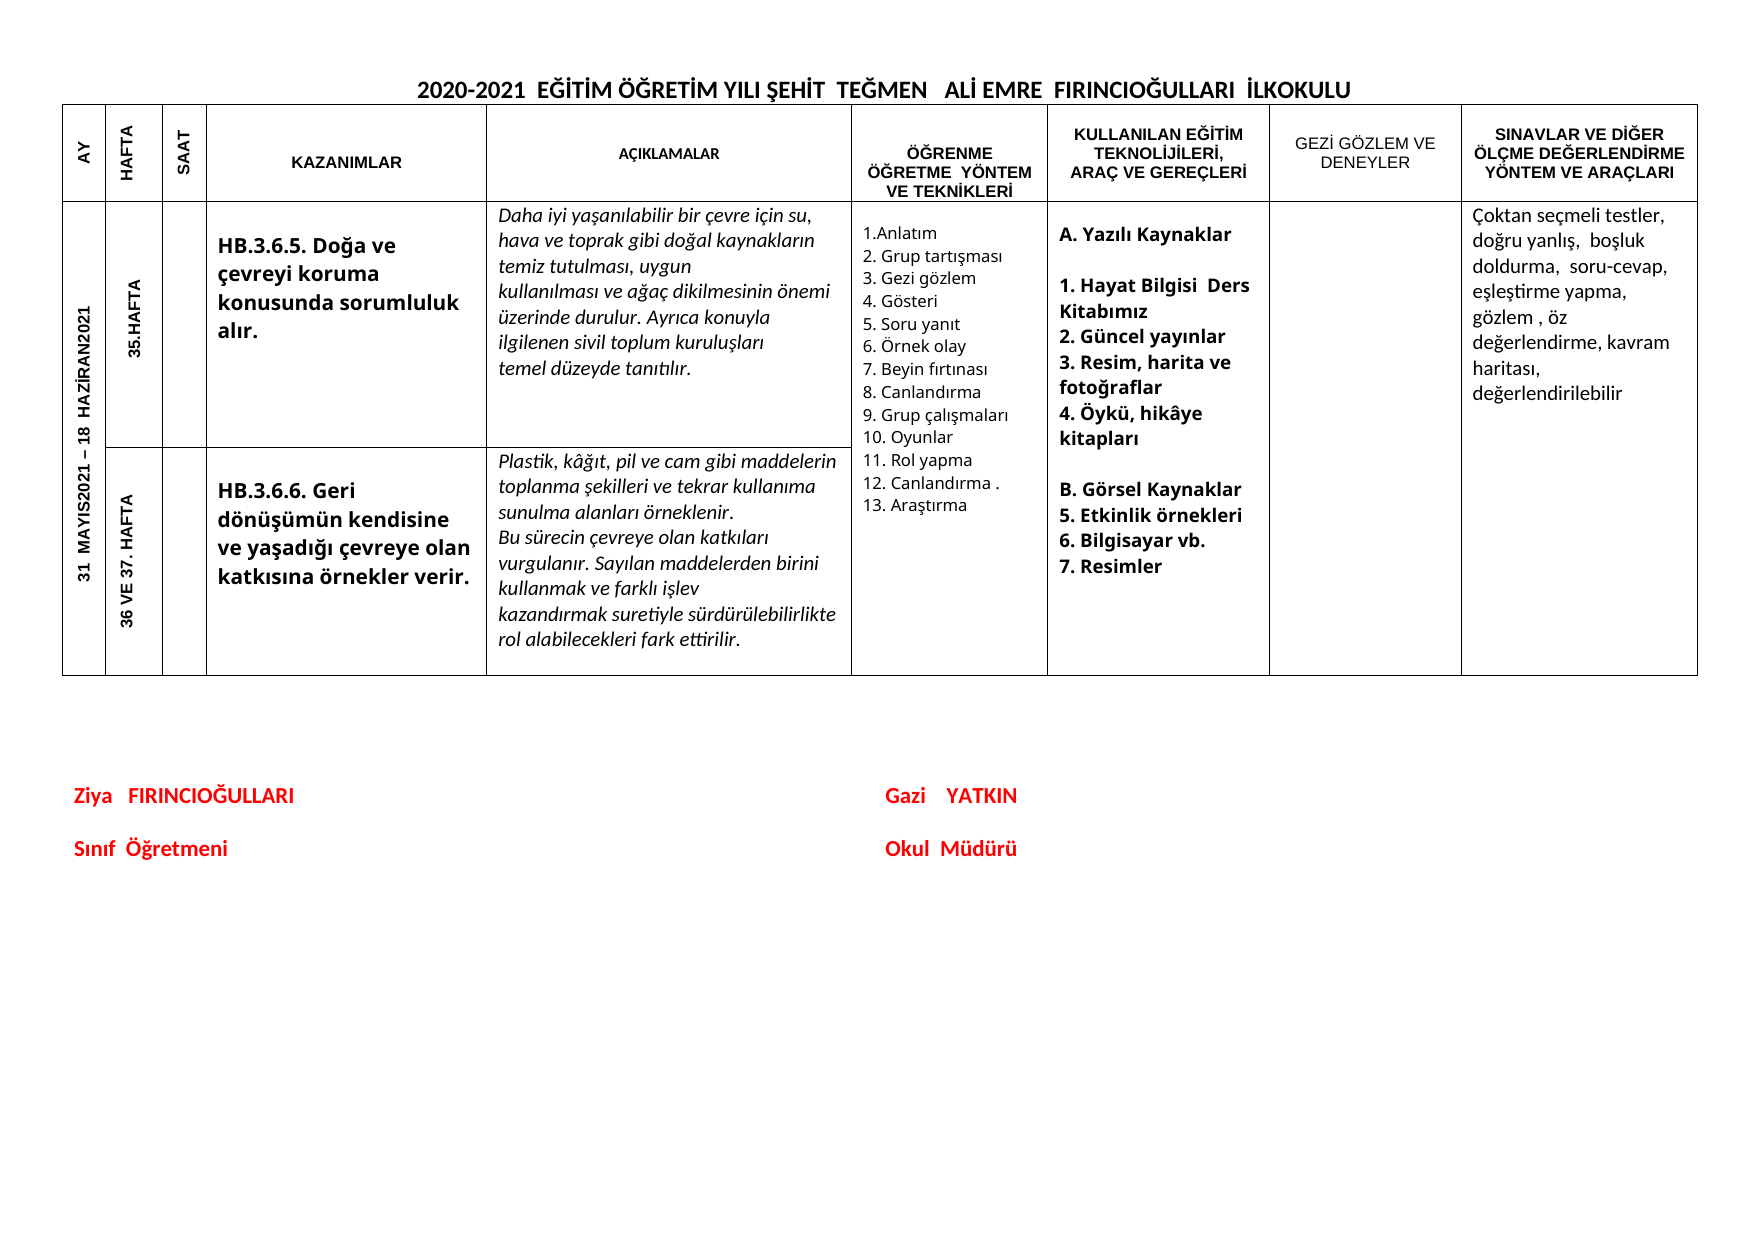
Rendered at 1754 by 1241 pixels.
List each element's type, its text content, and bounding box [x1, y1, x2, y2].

table_cell 31 MAYIS2021 – 18 HAZİRAN2021 [63, 202, 105, 674]
table_cell HAFTA [106, 105, 162, 201]
table_cell GEZİ GÖZLEM VE DENEYLER [1270, 105, 1461, 201]
table_cell KAZANIMLAR [207, 105, 486, 201]
table_cell Daha iyi yaşanılabilir bir çevre için su, hava ve toprak gibi doğal kaynakların temiz tutulması, uygun kullanılması ve ağaç dikilmesinin önemi üzerinde durulur. Ayrıca konuyla ilgilenen sivil toplum kuruluşları temel düzeyde tanıtılır. [487, 202, 851, 447]
text Ziya FIRINCIOĞULLARI Gazi YATKIN [74, 782, 1695, 809]
table_cell [163, 202, 206, 447]
table_cell HB.3.6.5. Doğa ve çevreyi koruma konusunda sorumluluk alır. [207, 202, 486, 447]
table_cell ÖĞRENME ÖĞRETME YÖNTEM VE TEKNİKLERİ [852, 105, 1047, 201]
table_cell AÇIKLAMALAR [487, 105, 851, 201]
table_cell KULLANILAN EĞİTİM TEKNOLİJİLERİ, ARAÇ VE GEREÇLERİ [1048, 105, 1269, 201]
table_cell 36 VE 37. HAFTA [106, 448, 162, 674]
table_cell Plastik, kâğıt, pil ve cam gibi maddelerin toplanma şekilleri ve tekrar kullanıma sunulma alanları örneklenir. Bu sürecin çevreye olan katkıları vurgulanır. Sayılan maddelerden birini kullanmak ve farklı işlev kazandırmak suretiyle sürdürülebilirlikte rol alabilecekleri fark ettirilir. [487, 448, 851, 674]
table_cell Çoktan seçmeli testler, doğru yanlış, boşluk doldurma, soru-cevap, eşleştirme yapma, gözlem , öz değerlendirme, kavram haritası, değerlendirilebilir [1462, 202, 1697, 674]
table_cell 35.HAFTA [106, 202, 162, 447]
table_cell SAAT [163, 105, 206, 201]
table_cell HB.3.6.6. Geri dönüşümün kendisine ve yaşadığı çevreye olan katkısına örnekler verir. [207, 448, 486, 674]
table_cell [163, 448, 206, 674]
table_cell AY [63, 105, 105, 201]
table_cell SINAVLAR VE DİĞER ÖLÇME DEĞERLENDİRME YÖNTEM VE ARAÇLARI [1462, 105, 1697, 201]
text Sınıf Öğretmeni Okul Müdürü [74, 834, 1695, 863]
table_cell [1270, 202, 1461, 674]
